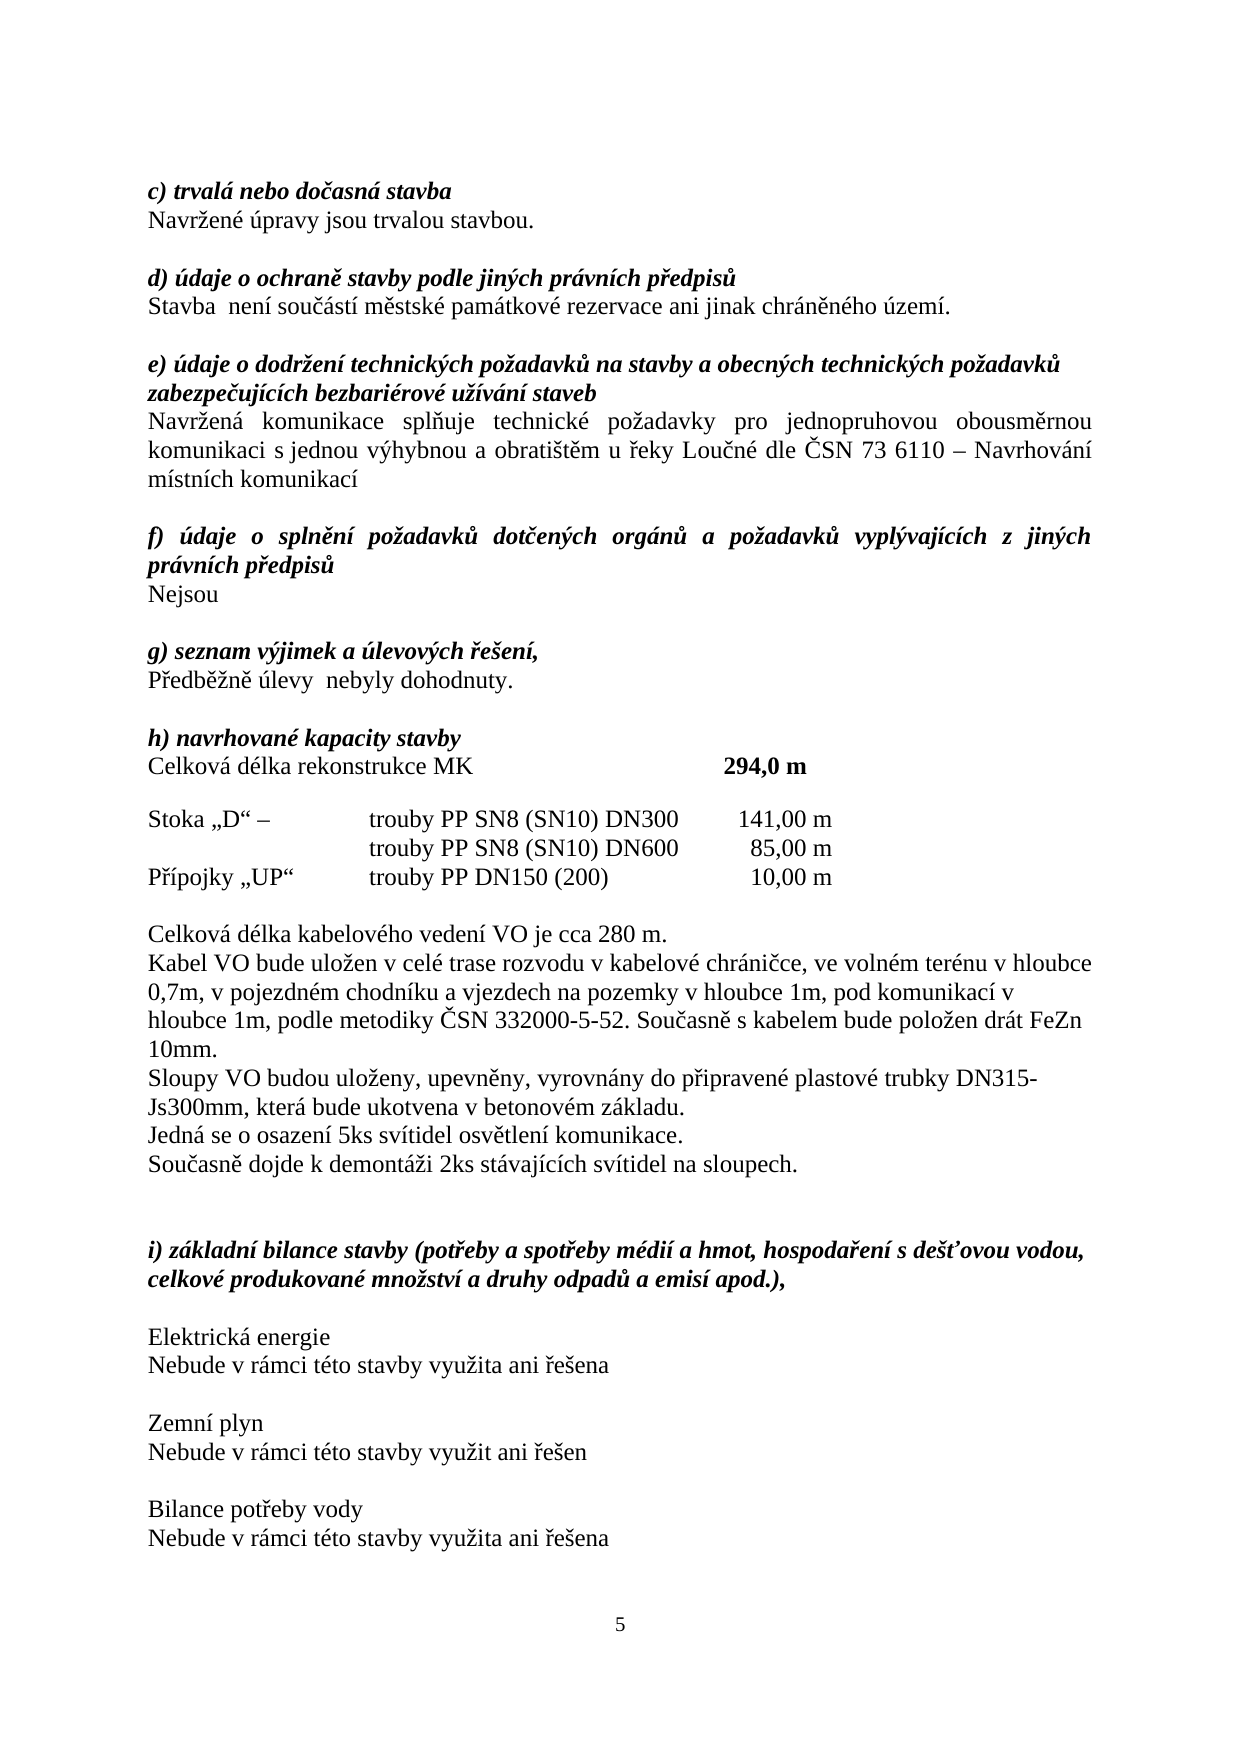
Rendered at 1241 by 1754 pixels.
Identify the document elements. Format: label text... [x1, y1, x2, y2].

text Stoka „D“ – trouby PP SN8 (SN10) DN300 141,00 m [148, 804, 1033, 833]
text zabezpečujících bezbariérové užívání staveb [148, 378, 1092, 406]
list Nejsou [148, 579, 1092, 608]
text f) údaje o splnění požadavků dotčených orgánů a požadavků vyplývajících z jiných právních předpisů [148, 521, 1092, 579]
text i) základní bilance stavby (potřeby a spotřeby médií a hmot, hospodaření s dešťovou vodou, [148, 1236, 1092, 1264]
text Sloupy VO budou uloženy, upevněny, vyrovnány do připravené plastové trubky DN315-Js300mm, která bude ukotvena v betonovém základu. [148, 1063, 1092, 1121]
text Celková délka kabelového vedení VO je cca 280 m. [148, 919, 1092, 948]
text e) údaje o dodržení technických požadavků na stavby a obecných technických požadavků [148, 349, 1092, 378]
text Bilance potřeby vody [148, 1494, 1092, 1523]
text Nebude v rámci této stavby využit ani řešen [148, 1437, 1092, 1466]
text Elektrická energie [148, 1322, 1092, 1351]
text Stavba není součástí městské památkové rezervace ani jinak chráněného území. [148, 291, 1092, 320]
text Jedná se o osazení 5ks svítidel osvětlení komunikace. [148, 1121, 1092, 1149]
text Předběžně úlevy nebyly dohodnuty. [148, 665, 1092, 694]
text h) navrhované kapacity stavby [148, 723, 1092, 751]
text trouby PP SN8 (SN10) DN600 85,00 m [148, 833, 1033, 862]
text Zemní plyn [148, 1408, 1092, 1437]
text celkové produkované množství a druhy odpadů a emisí apod.), [148, 1264, 1092, 1293]
text Celková délka rekonstrukce MK 294,0 m [148, 751, 1092, 780]
text Navržené úpravy jsou trvalou stavbou. [148, 205, 1092, 234]
text d) údaje o ochraně stavby podle jiných právních předpisů [148, 263, 1092, 291]
text g) seznam výjimek a úlevových řešení, [148, 636, 1092, 665]
text Navržená komunikace splňuje technické požadavky pro jednopruhovou obousměrnou komunikaci s jednou výhybnou a obratištěm u řeky Loučné dle ČSN 73 6110 – Navrhování místních komunikací [148, 406, 1092, 493]
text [148, 1351, 1092, 1379]
text Přípojky „UP“ trouby PP DN150 (200) 10,00 m [148, 862, 1033, 891]
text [148, 1523, 1092, 1552]
text c) trvalá nebo dočasná stavba [148, 176, 1092, 205]
text Kabel VO bude uložen v celé trase rozvodu v kabelové chráničce, ve volném terénu v hloubce 0,7m, v pojezdném chodníku a vjezdech na pozemky v hloubce 1m, pod komunikací v hloubce 1m, podle metodiky ČSN 332000-5-52. Současně s kabelem bude položen drát FeZn 10mm. [148, 948, 1092, 1063]
text Současně dojde k demontáži 2ks stávajících svítidel na sloupech. [148, 1149, 1092, 1178]
